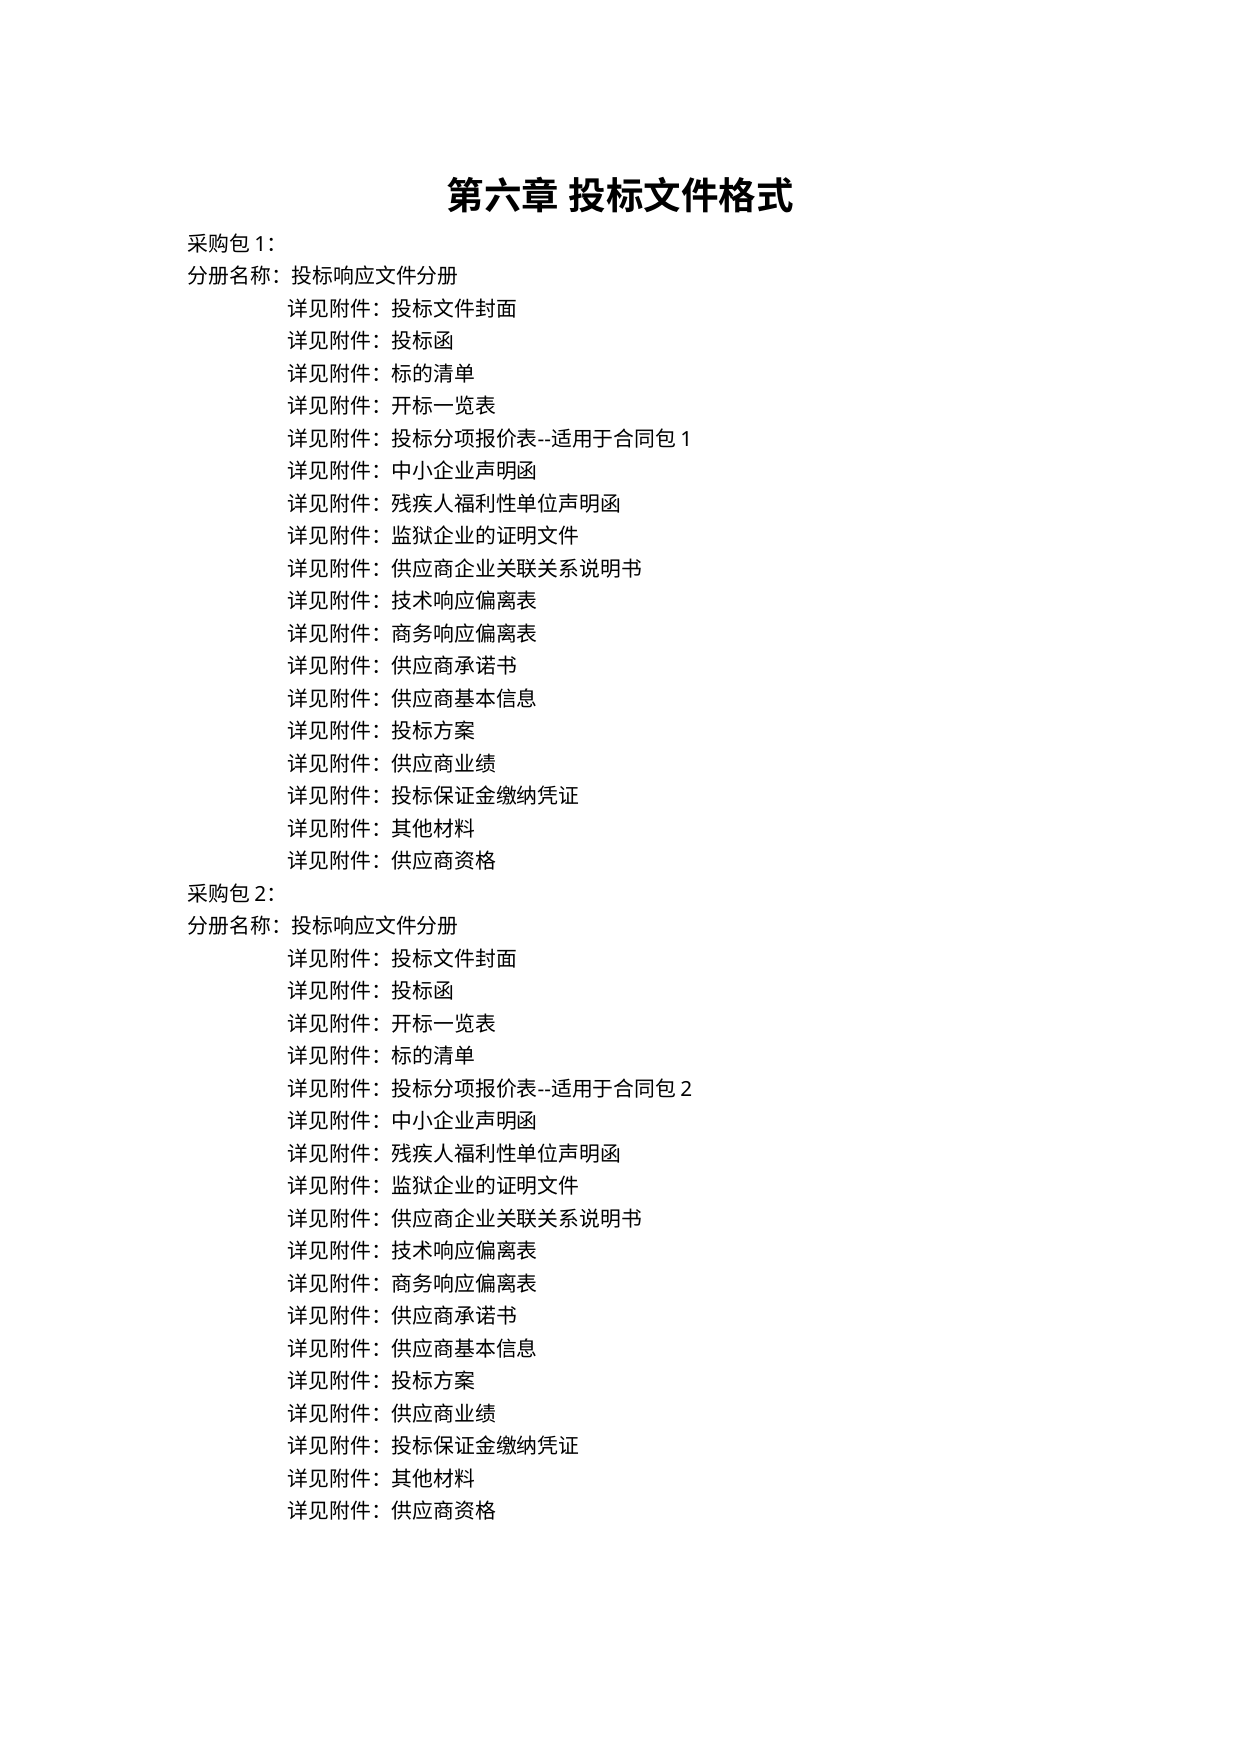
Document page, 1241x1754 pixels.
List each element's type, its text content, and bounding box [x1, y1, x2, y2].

text 详见附件：标的清单 [187, 357, 1053, 389]
text 详见附件：商务响应偏离表 [187, 1267, 1053, 1299]
text 详见附件：监狱企业的证明文件 [187, 519, 1053, 552]
text 详见附件：投标分项报价表--适用于合同包1 [187, 422, 1053, 454]
text 详见附件：投标保证金缴纳凭证 [187, 779, 1053, 812]
text 详见附件：投标方案 [187, 714, 1053, 747]
text 详见附件：开标一览表 [187, 389, 1053, 422]
text 详见附件：技术响应偏离表 [187, 584, 1053, 617]
text 详见附件：投标分项报价表--适用于合同包2 [187, 1072, 1053, 1104]
text 详见附件：供应商资格 [187, 844, 1053, 877]
text 详见附件：供应商资格 [187, 1494, 1053, 1527]
text 详见附件：供应商业绩 [187, 747, 1053, 779]
text 分册名称：投标响应文件分册 [187, 909, 1053, 942]
text 详见附件：残疾人福利性单位声明函 [187, 1137, 1053, 1169]
text 详见附件：技术响应偏离表 [187, 1234, 1053, 1267]
text 详见附件：投标函 [187, 324, 1053, 357]
text 采购包2： [187, 877, 1053, 909]
text 详见附件：供应商业绩 [187, 1397, 1053, 1429]
text 详见附件：投标方案 [187, 1364, 1053, 1397]
text 详见附件：中小企业声明函 [187, 1104, 1053, 1137]
text 分册名称：投标响应文件分册 [187, 259, 1053, 292]
text 详见附件：标的清单 [187, 1039, 1053, 1072]
text 第六章 投标文件格式 [187, 162, 1053, 227]
text 详见附件：残疾人福利性单位声明函 [187, 487, 1053, 519]
text 详见附件：投标文件封面 [187, 292, 1053, 324]
text 详见附件：投标保证金缴纳凭证 [187, 1429, 1053, 1462]
text 详见附件：开标一览表 [187, 1007, 1053, 1039]
text 详见附件：监狱企业的证明文件 [187, 1169, 1053, 1202]
text 详见附件：供应商基本信息 [187, 682, 1053, 714]
text 详见附件：投标文件封面 [187, 942, 1053, 974]
text 详见附件：中小企业声明函 [187, 454, 1053, 487]
text 详见附件：其他材料 [187, 1462, 1053, 1494]
text 详见附件：供应商企业关联关系说明书 [187, 552, 1053, 584]
text 详见附件：投标函 [187, 974, 1053, 1007]
text 详见附件：供应商承诺书 [187, 1299, 1053, 1332]
text 详见附件：供应商承诺书 [187, 649, 1053, 682]
text 详见附件：供应商企业关联关系说明书 [187, 1202, 1053, 1234]
text 详见附件：供应商基本信息 [187, 1332, 1053, 1364]
text 详见附件：商务响应偏离表 [187, 617, 1053, 649]
text 详见附件：其他材料 [187, 812, 1053, 844]
text 采购包1： [187, 227, 1053, 259]
